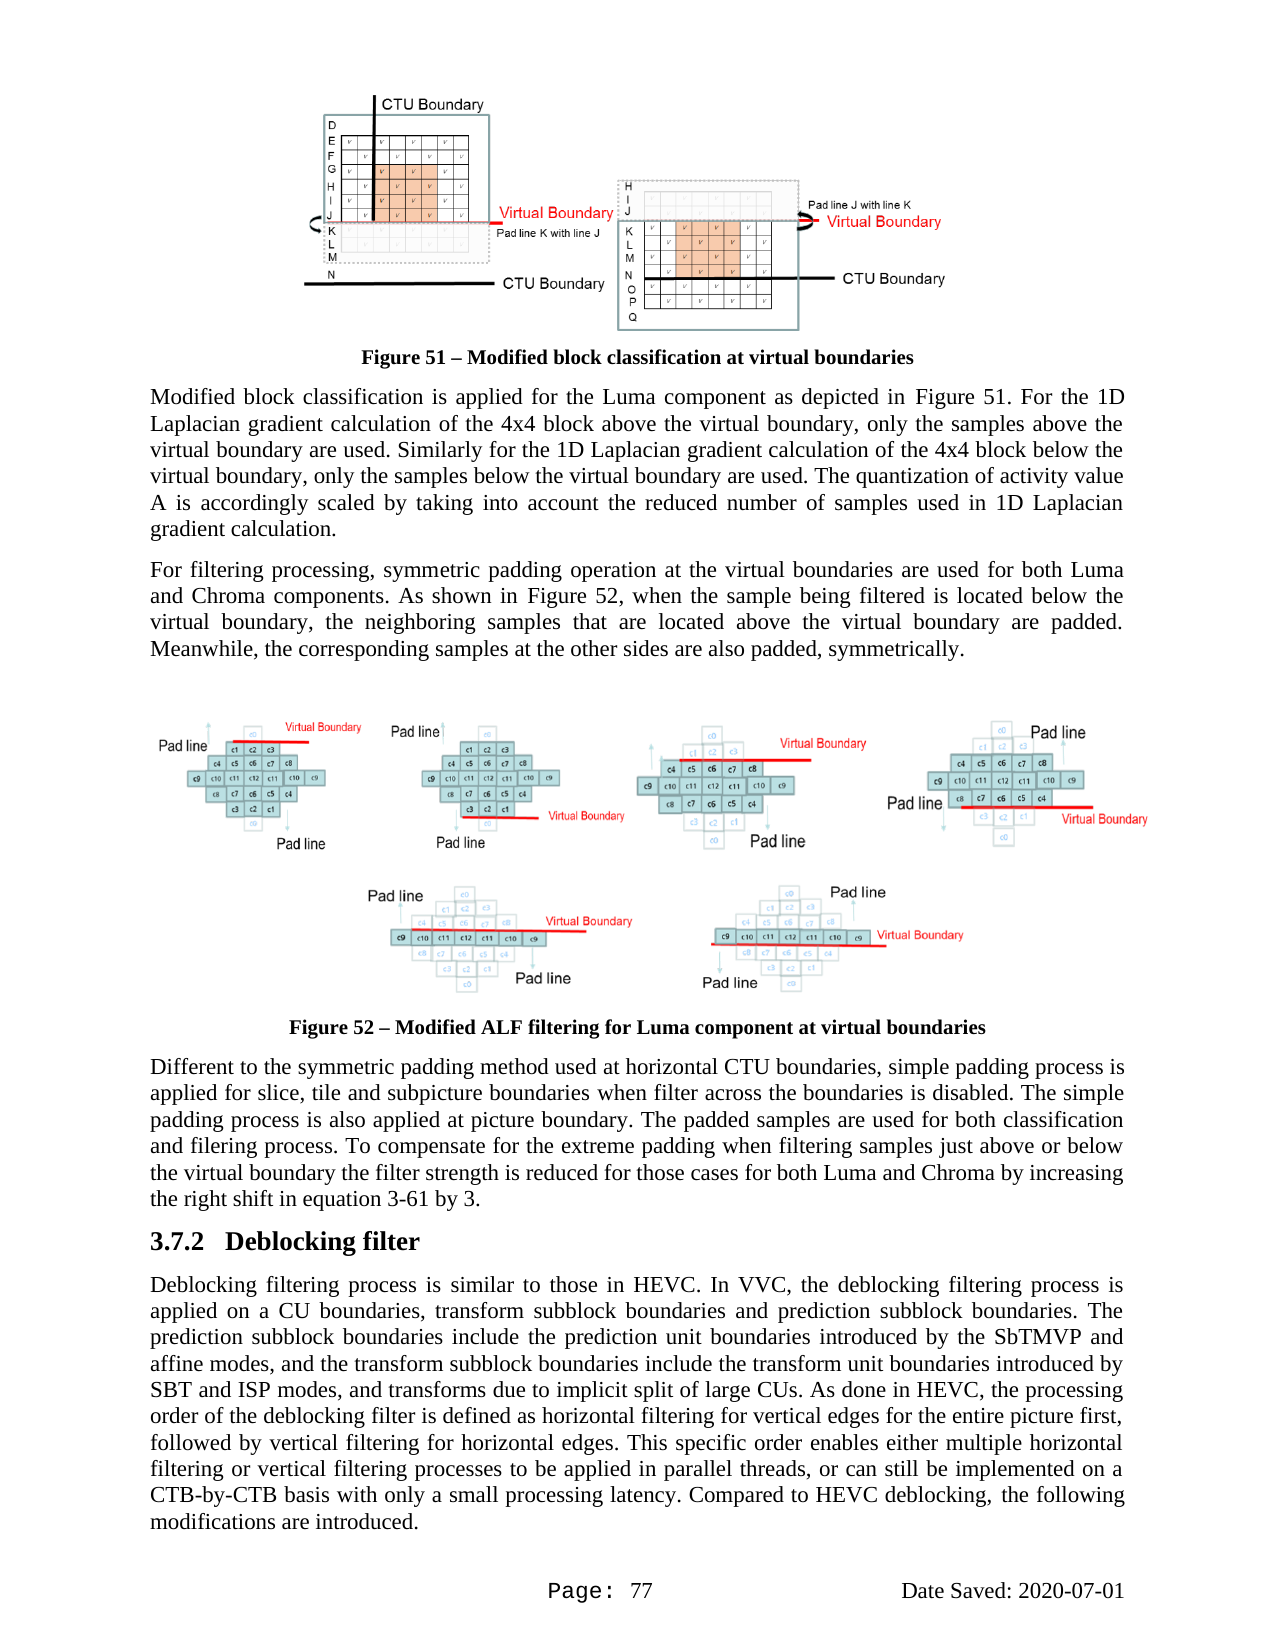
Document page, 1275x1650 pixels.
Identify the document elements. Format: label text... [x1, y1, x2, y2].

text Different to the symmetric padding method used at horizontal CTU boundaries, simple padding process is applied for slice, tile and subpicture boundaries when filter across the boundaries is disabled. The simple padding process is also applied at picture boundary. The padded samples are used for both classification and filering process. To compensate for the extreme padding when filtering samples just above or below the virtual boundary the filter strength is reduced for those cases for both Luma and Chroma by increasing the right shift in equation 3-61 by 3. [150, 1053, 1125, 1211]
picture [150, 715, 1162, 1001]
text For filtering processing, symmetric padding operation at the virtual boundaries are used for both Luma and Chroma components. As shown in Figure 52, when the sample being filtered is located below the virtual boundary, the neighboring samples that are located above the virtual boundary are padded. Meanwhile, the corresponding samples at the other sides are also padded, symmetrically. [150, 556, 1125, 661]
subtitle Deblocking filter [150, 1225, 1125, 1257]
picture [302, 90, 973, 331]
text Figure 51 – Modified block classification at virtual boundaries [150, 345, 1125, 369]
text Figure 52 – Modified ALF filtering for Luma component at virtual boundaries [150, 1015, 1125, 1039]
text Modified block classification is applied for the Luma component as depicted in Figure 51. For the 1D Laplacian gradient calculation of the 4x4 block above the virtual boundary, only the samples above the virtual boundary are used. Similarly for the 1D Laplacian gradient calculation of the 4x4 block below the virtual boundary, only the samples below the virtual boundary are used. The quantization of activity value A is accordingly scaled by taking into account the reduced number of samples used in 1D Laplacian gradient calculation. [150, 383, 1125, 542]
text Deblocking filtering process is similar to those in HEVC. In VVC, the deblocking filtering process is applied on a CU boundaries, transform subblock boundaries and prediction subblock boundaries. The prediction subblock boundaries include the prediction unit boundaries introduced by the SbTMVP and affine modes, and the transform subblock boundaries include the transform unit boundaries introduced by SBT and ISP modes, and transforms due to implicit split of large CUs. As done in HEVC, the processing order of the deblocking filter is defined as horizontal filtering for vertical edges for the entire picture first, followed by vertical filtering for horizontal edges. This specific order enables either multiple horizontal filtering or vertical filtering processes to be applied in parallel threads, or can still be implemented on a CTB-by-CTB basis with only a small processing latency. Compared to HEVC deblocking, the following modifications are introduced. [150, 1271, 1125, 1534]
